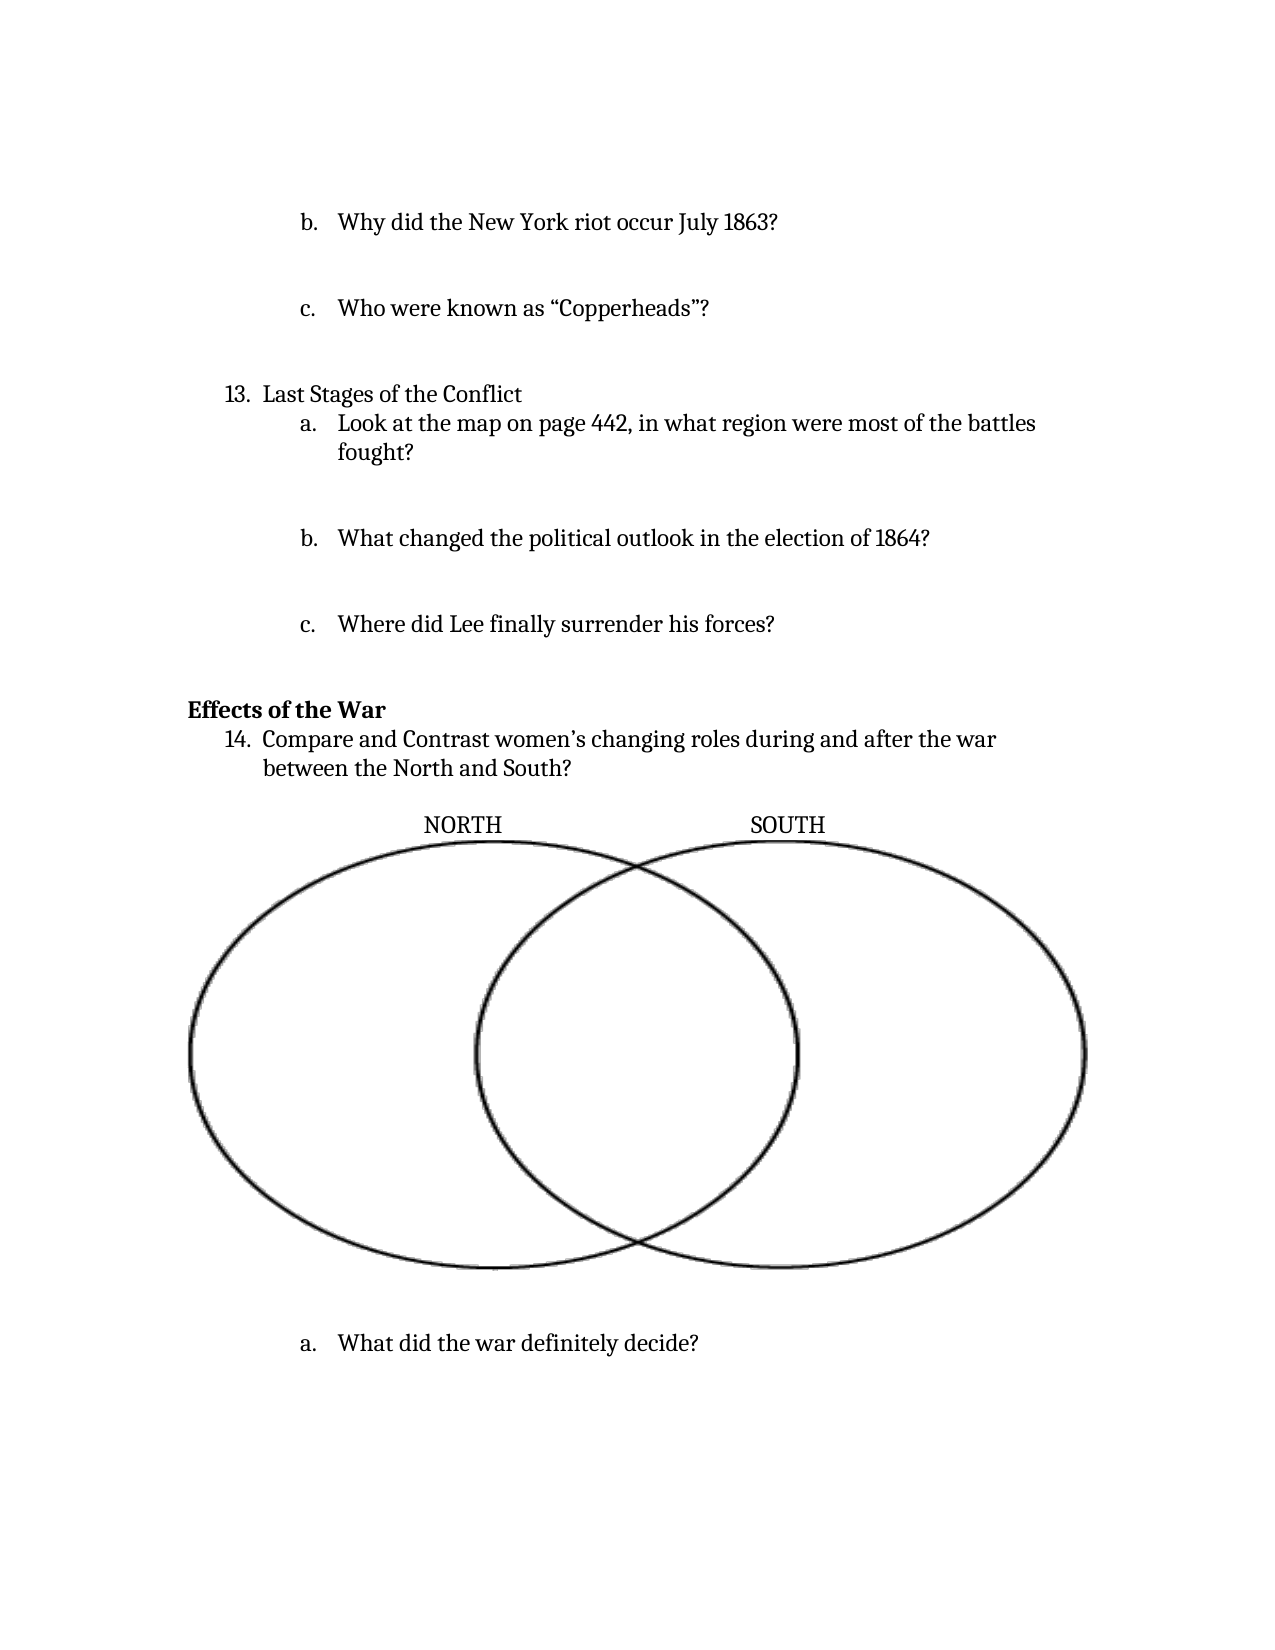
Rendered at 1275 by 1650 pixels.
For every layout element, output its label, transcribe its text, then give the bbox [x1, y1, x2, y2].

list Who were known as “Copperheads”? [300, 294, 1087, 322]
text Effects of the War [187, 696, 1087, 725]
list What changed the political outlook in the election of 1864? [300, 524, 1087, 552]
picture [187, 840, 1088, 1271]
list Last Stages of the Conflict [225, 380, 1087, 409]
list Look at the map on page 442, in what region were most of the battles fought? [300, 409, 1087, 466]
text NORTH SOUTH [412, 811, 1087, 840]
list Why did the New York riot occur July 1863? [300, 207, 1087, 236]
list What did the war definitely decide? [300, 1328, 1087, 1357]
list Where did Lee finally surrender his forces? [300, 610, 1087, 639]
list Compare and Contrast women’s changing roles during and after the war between the North and South? [225, 725, 1087, 782]
